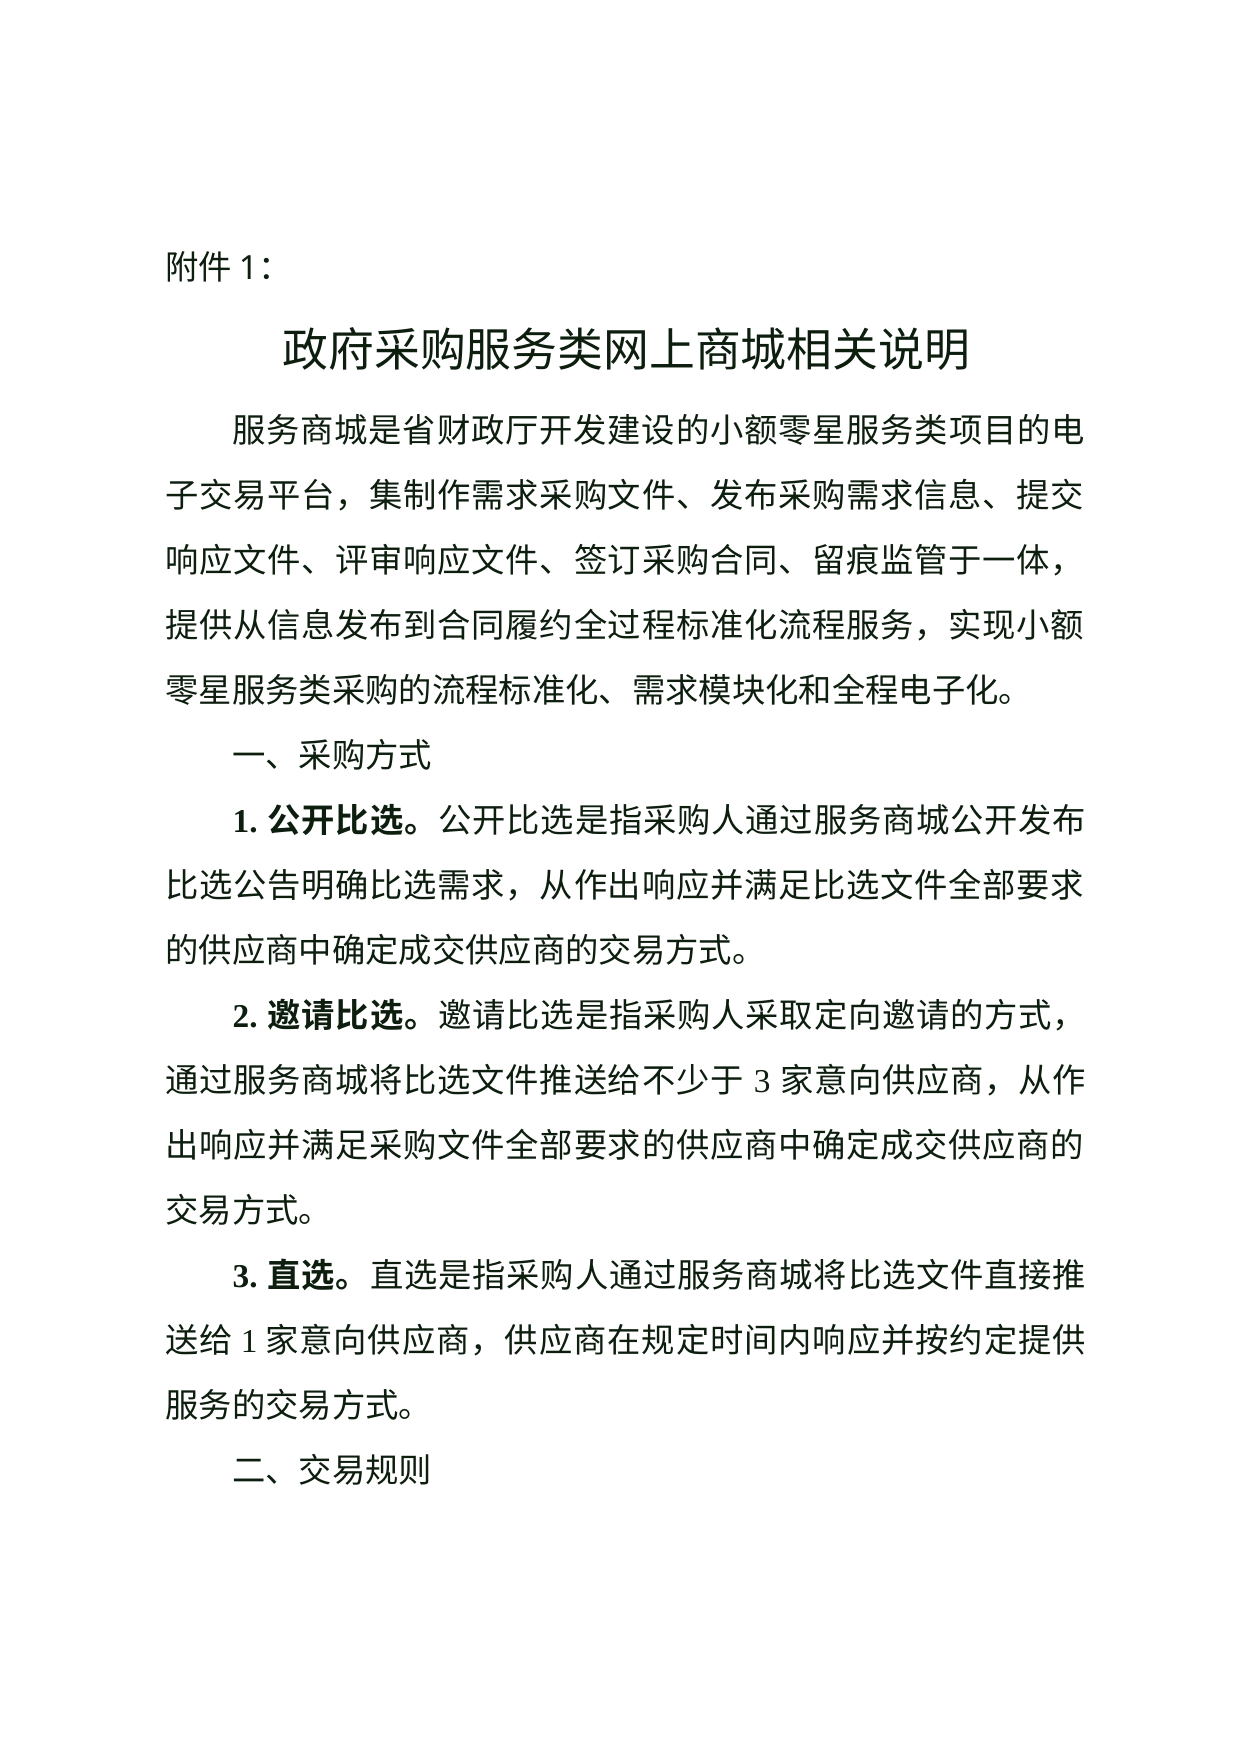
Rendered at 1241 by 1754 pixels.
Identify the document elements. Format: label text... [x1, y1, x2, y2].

text 3. 直选。直选是指采购人通过服务商城将比选文件直接推送给1家意向供应商，供应商在规定时间内响应并按约定提供服务的交易方式。 [165, 1240, 1087, 1435]
text 二、交易规则 [165, 1435, 1087, 1500]
text 2. 邀请比选。邀请比选是指采购人采取定向邀请的方式，通过服务商城将比选文件推送给不少于 3 家意向供应商，从作出响应并满足采购文件全部要求的供应商中确定成交供应商的交易方式。 [165, 980, 1087, 1240]
text 服务商城是省财政厅开发建设的小额零星服务类项目的电子交易平台，集制作需求采购文件、发布采购需求信息、提交响应文件、评审响应文件、签订采购合同、留痕监管于一体，提供从信息发布到合同履约全过程标准化流程服务，实现小额零星服务类采购的流程标准化、需求模块化和全程电子化。 [165, 395, 1087, 720]
text 1. 公开比选。公开比选是指采购人通过服务商城公开发布比选公告明确比选需求，从作出响应并满足比选文件全部要求的供应商中确定成交供应商的交易方式。 [165, 785, 1087, 980]
text 附件1： [165, 233, 1087, 298]
text 政府采购服务类网上商城相关说明 [165, 298, 1087, 395]
text 一、采购方式 [165, 720, 1087, 785]
